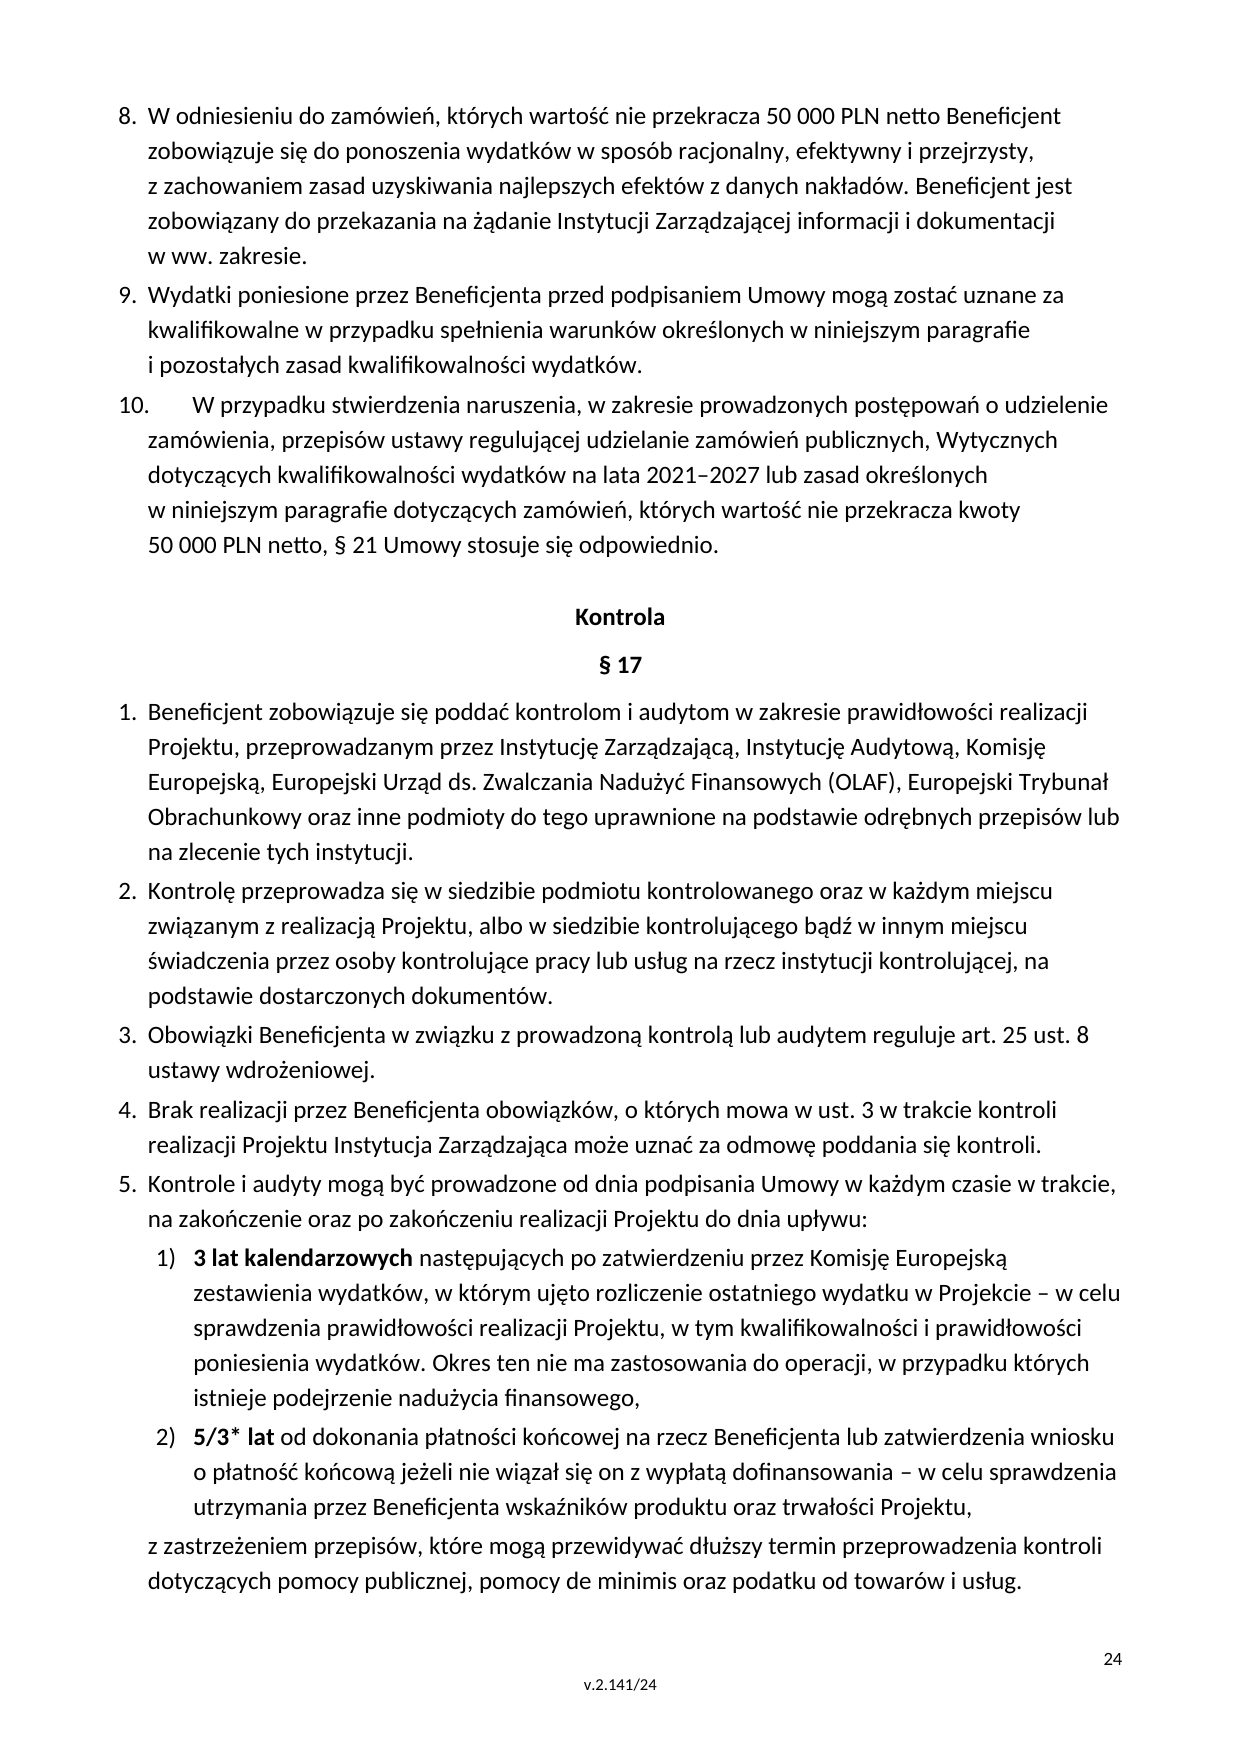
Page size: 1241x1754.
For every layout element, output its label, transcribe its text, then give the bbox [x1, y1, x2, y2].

list 5/3* lat od dokonania płatności końcowej na rzecz Beneficjenta lub zatwierdzenia wniosku o płatność końcową jeżeli nie wiązał się on z wypłatą dofinansowania – w celu sprawdzenia utrzymania przez Beneficjenta wskaźników produktu oraz trwałości Projektu, [156, 1421, 1122, 1522]
list Kontrolę przeprowadza się w siedzibie podmiotu kontrolowanego oraz w każdym miejscu związanym z realizacją Projektu, albo w siedzibie kontrolującego bądź w innym miejscu świadczenia przez osoby kontrolujące pracy lub usług na rzecz instytucji kontrolującej, na podstawie dostarczonych dokumentów. [118, 875, 1122, 1011]
text z zastrzeżeniem przepisów, które mogą przewidywać dłuższy termin przeprowadzenia kontroli dotyczących pomocy publicznej, pomocy de minimis oraz podatku od towarów i usług. [148, 1530, 1122, 1596]
list Obowiązki Beneficjenta w związku z prowadzoną kontrolą lub audytem reguluje art. 25 ust. 8 ustawy wdrożeniowej. [118, 1019, 1122, 1085]
list Wydatki poniesione przez Beneficjenta przed podpisaniem Umowy mogą zostać uznane za kwalifikowalne w przypadku spełnienia warunków określonych w niniejszym paragrafie i pozostałych zasad kwalifikowalności wydatków. [118, 279, 1122, 380]
list Beneficjent zobowiązuje się poddać kontrolom i audytom w zakresie prawidłowości realizacji Projektu, przeprowadzanym przez Instytucję Zarządzającą, Instytucję Audytową, Komisję Europejską, Europejski Urząd ds. Zwalczania Nadużyć Finansowych (OLAF), Europejski Trybunał Obrachunkowy oraz inne podmioty do tego uprawnione na podstawie odrębnych przepisów lub na zlecenie tych instytucji. [118, 696, 1122, 867]
list Brak realizacji przez Beneficjenta obowiązków, o których mowa w ust. 3 w trakcie kontroli realizacji Projektu Instytucja Zarządzająca może uznać za odmowę poddania się kontroli. [118, 1094, 1122, 1159]
list W odniesieniu do zamówień, których wartość nie przekracza 50 000 PLN netto Beneficjent zobowiązuje się do ponoszenia wydatków w sposób racjonalny, efektywny i przejrzysty, z zachowaniem zasad uzyskiwania najlepszych efektów z danych nakładów. Beneficjent jest zobowiązany do przekazania na żądanie Instytucji Zarządzającej informacji i dokumentacji w ww. zakresie. [118, 100, 1122, 271]
subtitle Kontrola [118, 601, 1122, 632]
list W przypadku stwierdzenia naruszenia, w zakresie prowadzonych postępowań o udzielenie zamówienia, przepisów ustawy regulującej udzielanie zamówień publicznych, Wytycznych dotyczących kwalifikowalności wydatków na lata 2021–2027 lub zasad określonych w niniejszym paragrafie dotyczących zamówień, których wartość nie przekracza kwoty 50 000 PLN netto, § 21 Umowy stosuje się odpowiednio. [118, 389, 1122, 559]
list Kontrole i audyty mogą być prowadzone od dnia podpisania Umowy w każdym czasie w trakcie, na zakończenie oraz po zakończeniu realizacji Projektu do dnia upływu: [118, 1168, 1122, 1233]
subtitle § 17 [118, 649, 1122, 679]
list 3 lat kalendarzowych następujących po zatwierdzeniu przez Komisję Europejską zestawienia wydatków, w którym ujęto rozliczenie ostatniego wydatku w Projekcie – w celu sprawdzenia prawidłowości realizacji Projektu, w tym kwalifikowalności i prawidłowości poniesienia wydatków. Okres ten nie ma zastosowania do operacji, w przypadku których istnieje podejrzenie nadużycia finansowego, [156, 1242, 1122, 1413]
